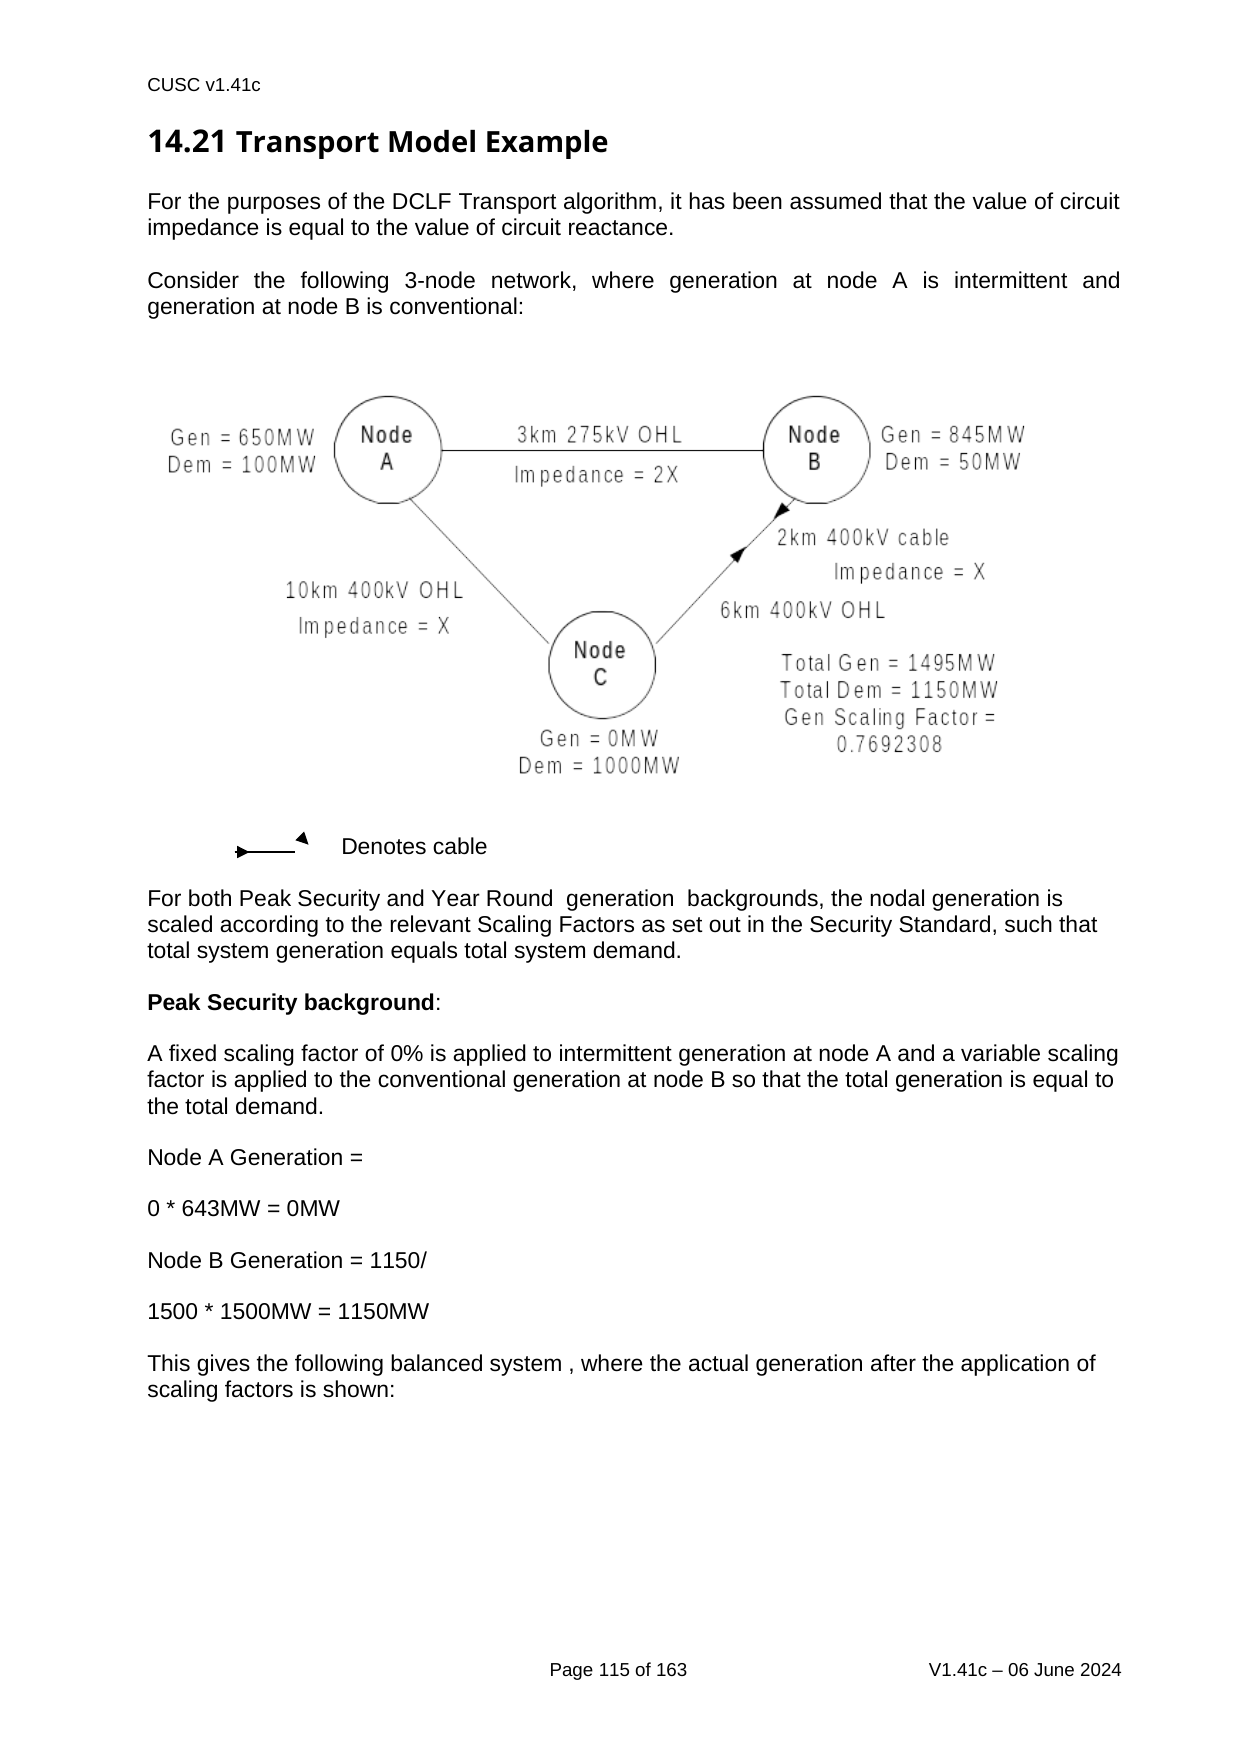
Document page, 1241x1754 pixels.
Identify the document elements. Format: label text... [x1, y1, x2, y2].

subtitle 14.21 Transport Model Example [147, 119, 1121, 161]
text For the purposes of the DCLF Transport algorithm, it has been assumed that the value of circuit impedance is equal to the value of circuit reactance. [147, 188, 1121, 240]
text This gives the following balanced system , where the actual generation after the application of scaling factors is shown: [147, 1349, 1121, 1402]
text Node B Generation = 1150/ [147, 1247, 1121, 1273]
text For both Peak Security and Year Round generation backgrounds, the nodal generation is scaled according to the relevant Scaling Factors as set out in the Security Standard, such that total system generation equals total system demand. [147, 884, 1121, 964]
text Denotes cable [147, 833, 1121, 859]
text Consider the following 3-node network, where generation at node A is intermittent and generation at node B is conventional: [147, 267, 1121, 319]
text Peak Security background: [147, 989, 1121, 1015]
text 0 * 643MW = 0MW [147, 1195, 1121, 1222]
text 1500 * 1500MW = 1150MW [147, 1298, 1121, 1324]
text Node A Generation = [147, 1144, 1121, 1170]
text A fixed scaling factor of 0% is applied to intermittent generation at node A and a variable scaling factor is applied to the conventional generation at node B so that the total generation is equal to the total demand. [147, 1040, 1121, 1119]
